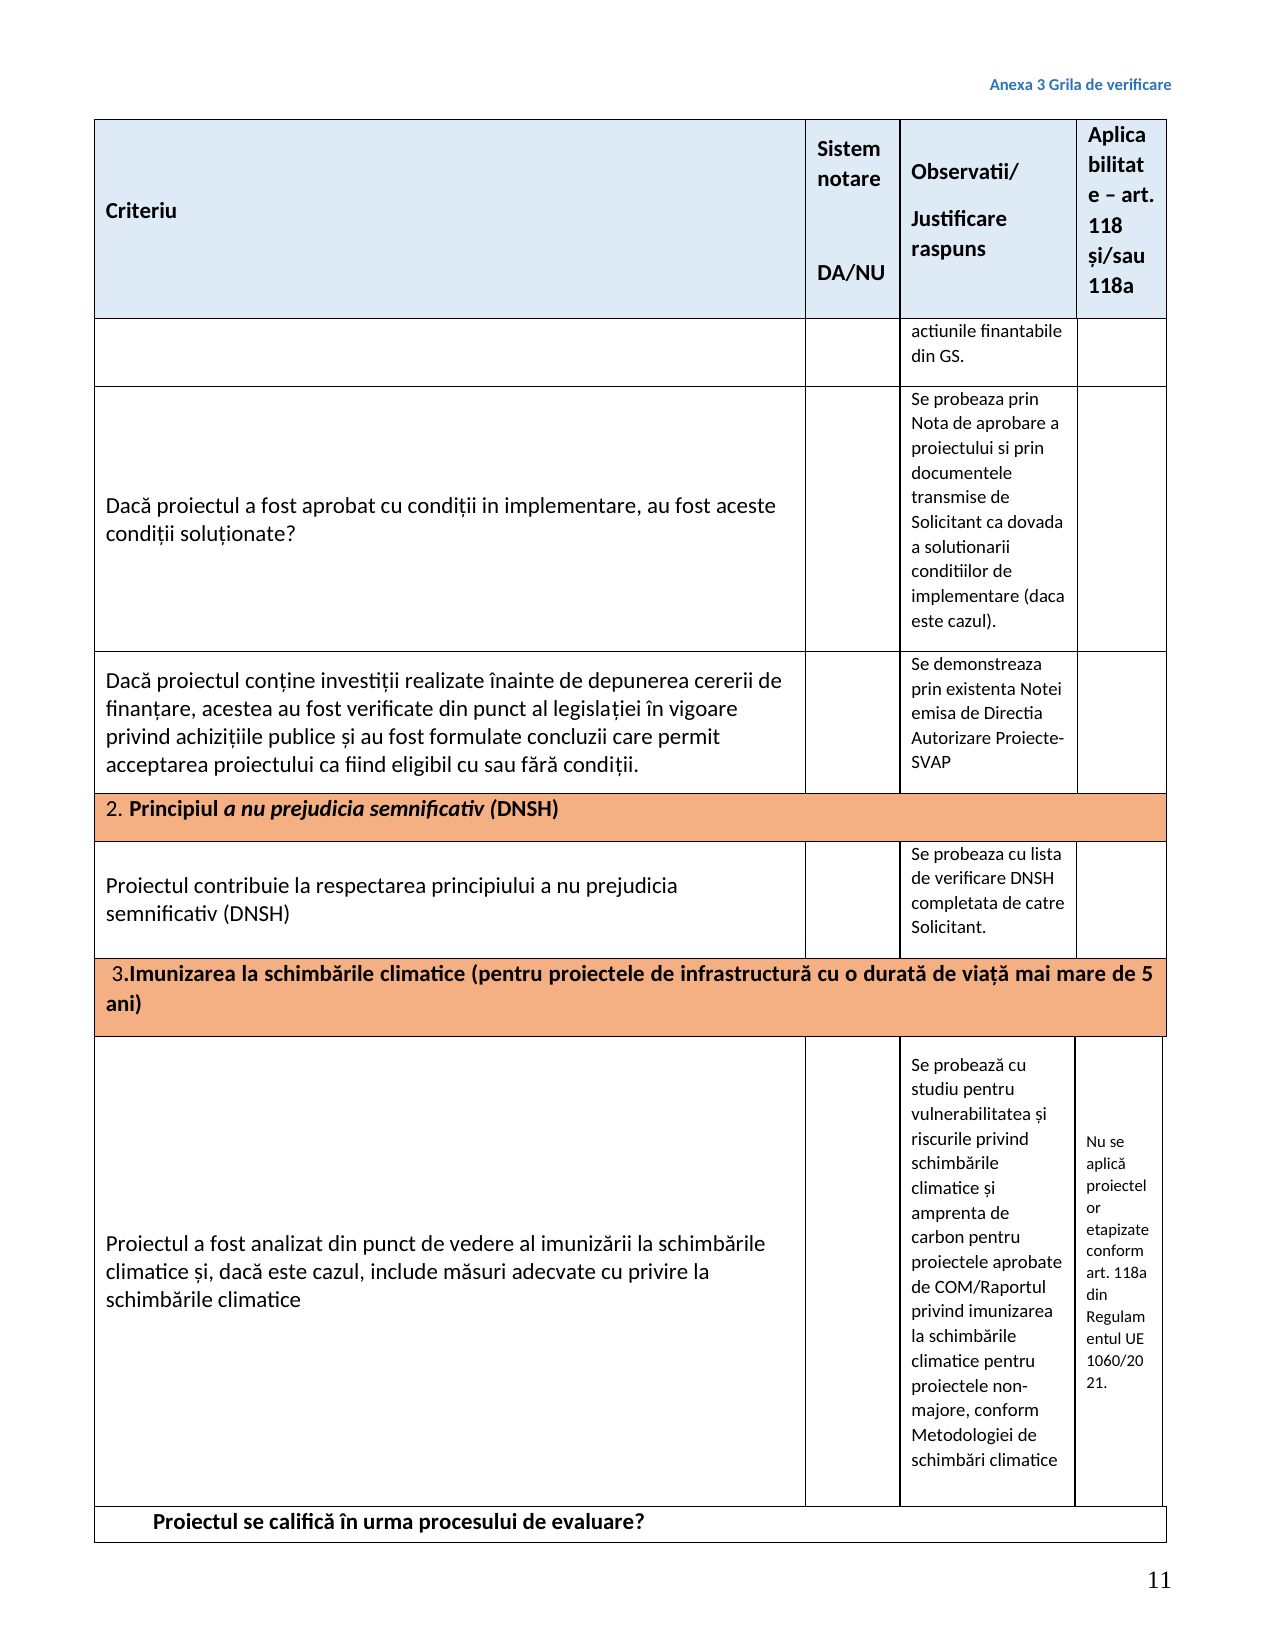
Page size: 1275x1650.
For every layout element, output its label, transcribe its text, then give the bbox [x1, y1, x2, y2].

table_cell Dacă proiectul a fost aprobat cu condiții in implementare, au fost aceste condiții soluționate? [95, 387, 805, 651]
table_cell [95, 319, 805, 386]
table_cell Se probeaza prin Nota de aprobare a proiectului si prin documentele transmise de Solicitant ca dovada a solutionarii conditiilor de implementare (daca este cazul). [901, 387, 1077, 651]
table_cell [806, 387, 899, 651]
table_cell Nu se aplică proiectelor etapizate conform art. 118a din Regulamentul UE 1060/2021. [1076, 1037, 1162, 1506]
table_cell Se probeaza cu lista de verificare DNSH completata de catre Solicitant. [901, 842, 1076, 958]
table_cell 3.Imunizarea la schimbările climatice (pentru proiectele de infrastructură cu o durată de viață mai mare de 5 ani) [95, 959, 1166, 1036]
table_cell 2. Principiul a nu prejudicia semnificativ (DNSH) [95, 794, 1166, 841]
table_cell [1078, 652, 1166, 793]
table_cell Se demonstreaza prin existenta Notei emisa de Directia Autorizare Proiecte-SVAP [901, 652, 1077, 793]
table_cell Se probează cu studiu pentru vulnerabilitatea și riscurile privind schimbările climatice și amprenta de carbon pentru proiectele aprobate de COM/Raportul privind imunizarea la schimbările climatice pentru proiectele non-majore, conform Metodologiei de schimbări climatice [901, 1037, 1074, 1506]
table_cell [1078, 387, 1166, 651]
table_cell [806, 842, 899, 958]
table_cell Proiectul contribuie la respectarea principiului a nu prejudicia semnificativ (DNSH) [95, 842, 805, 958]
table_cell Proiectul a fost analizat din punct de vedere al imunizării la schimbările climatice și, dacă este cazul, include măsuri adecvate cu privire la schimbările climatice [95, 1037, 805, 1506]
table_header Aplicabilitate – art. 118 și/sau 118a [1077, 120, 1166, 318]
table_header Criteriu [95, 120, 805, 318]
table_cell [901, 319, 1077, 386]
table_header Observatii/ Justificare raspuns [901, 120, 1076, 318]
table_cell Proiectul se califică în urma procesului de evaluare? [95, 1507, 1166, 1542]
table_cell [806, 1037, 899, 1506]
table_cell Dacă proiectul conţine investiţii realizate înainte de depunerea cererii de finanţare, acestea au fost verificate din punct al legislaţiei în vigoare privind achiziţiile publice şi au fost formulate concluzii care permit acceptarea proiectului ca fiind eligibil cu sau fără condiţii. [95, 652, 805, 793]
table_header Sistem notare DA/NU [806, 120, 899, 318]
table_cell [1078, 319, 1166, 386]
table_cell [806, 652, 899, 793]
table_cell [1077, 842, 1166, 958]
table_cell [806, 319, 899, 386]
